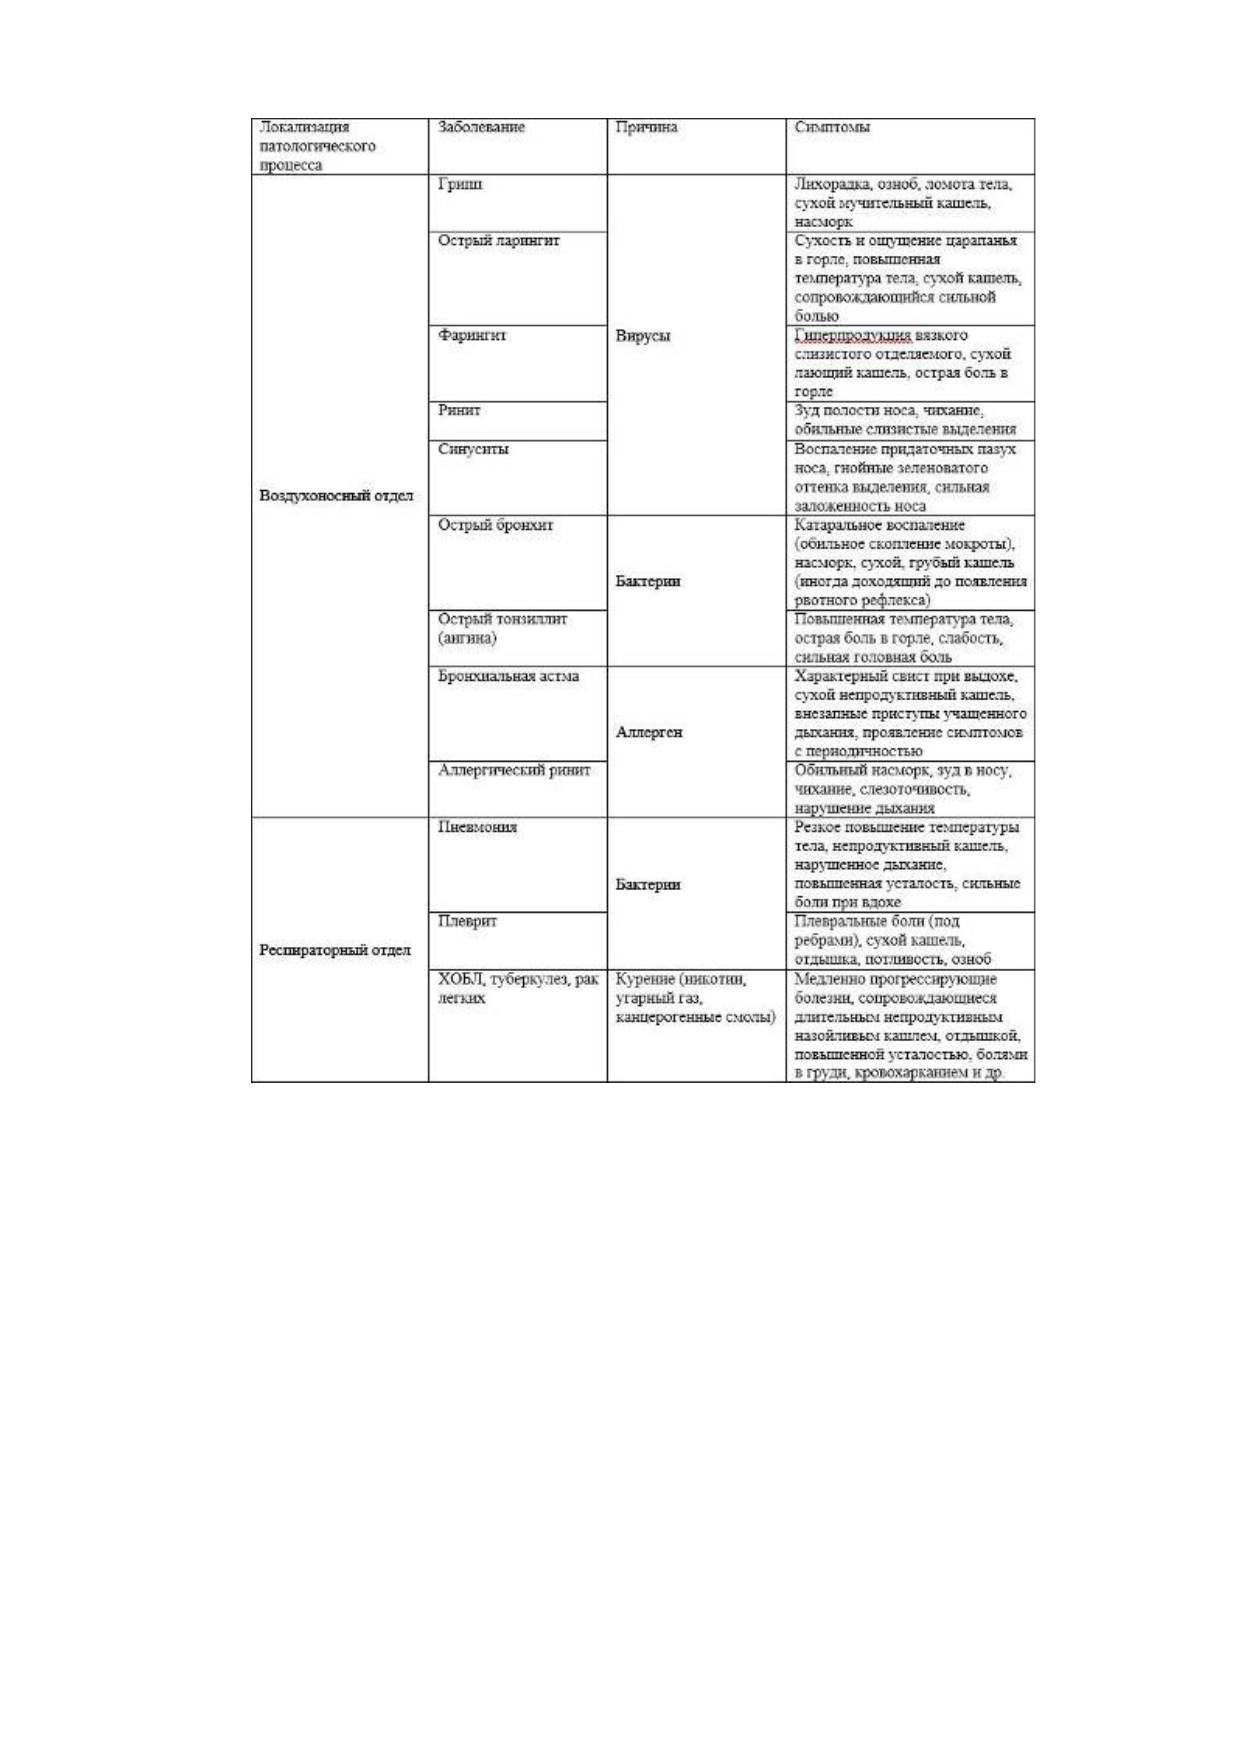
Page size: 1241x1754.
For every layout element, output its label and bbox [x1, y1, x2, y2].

picture [251, 118, 1036, 1083]
